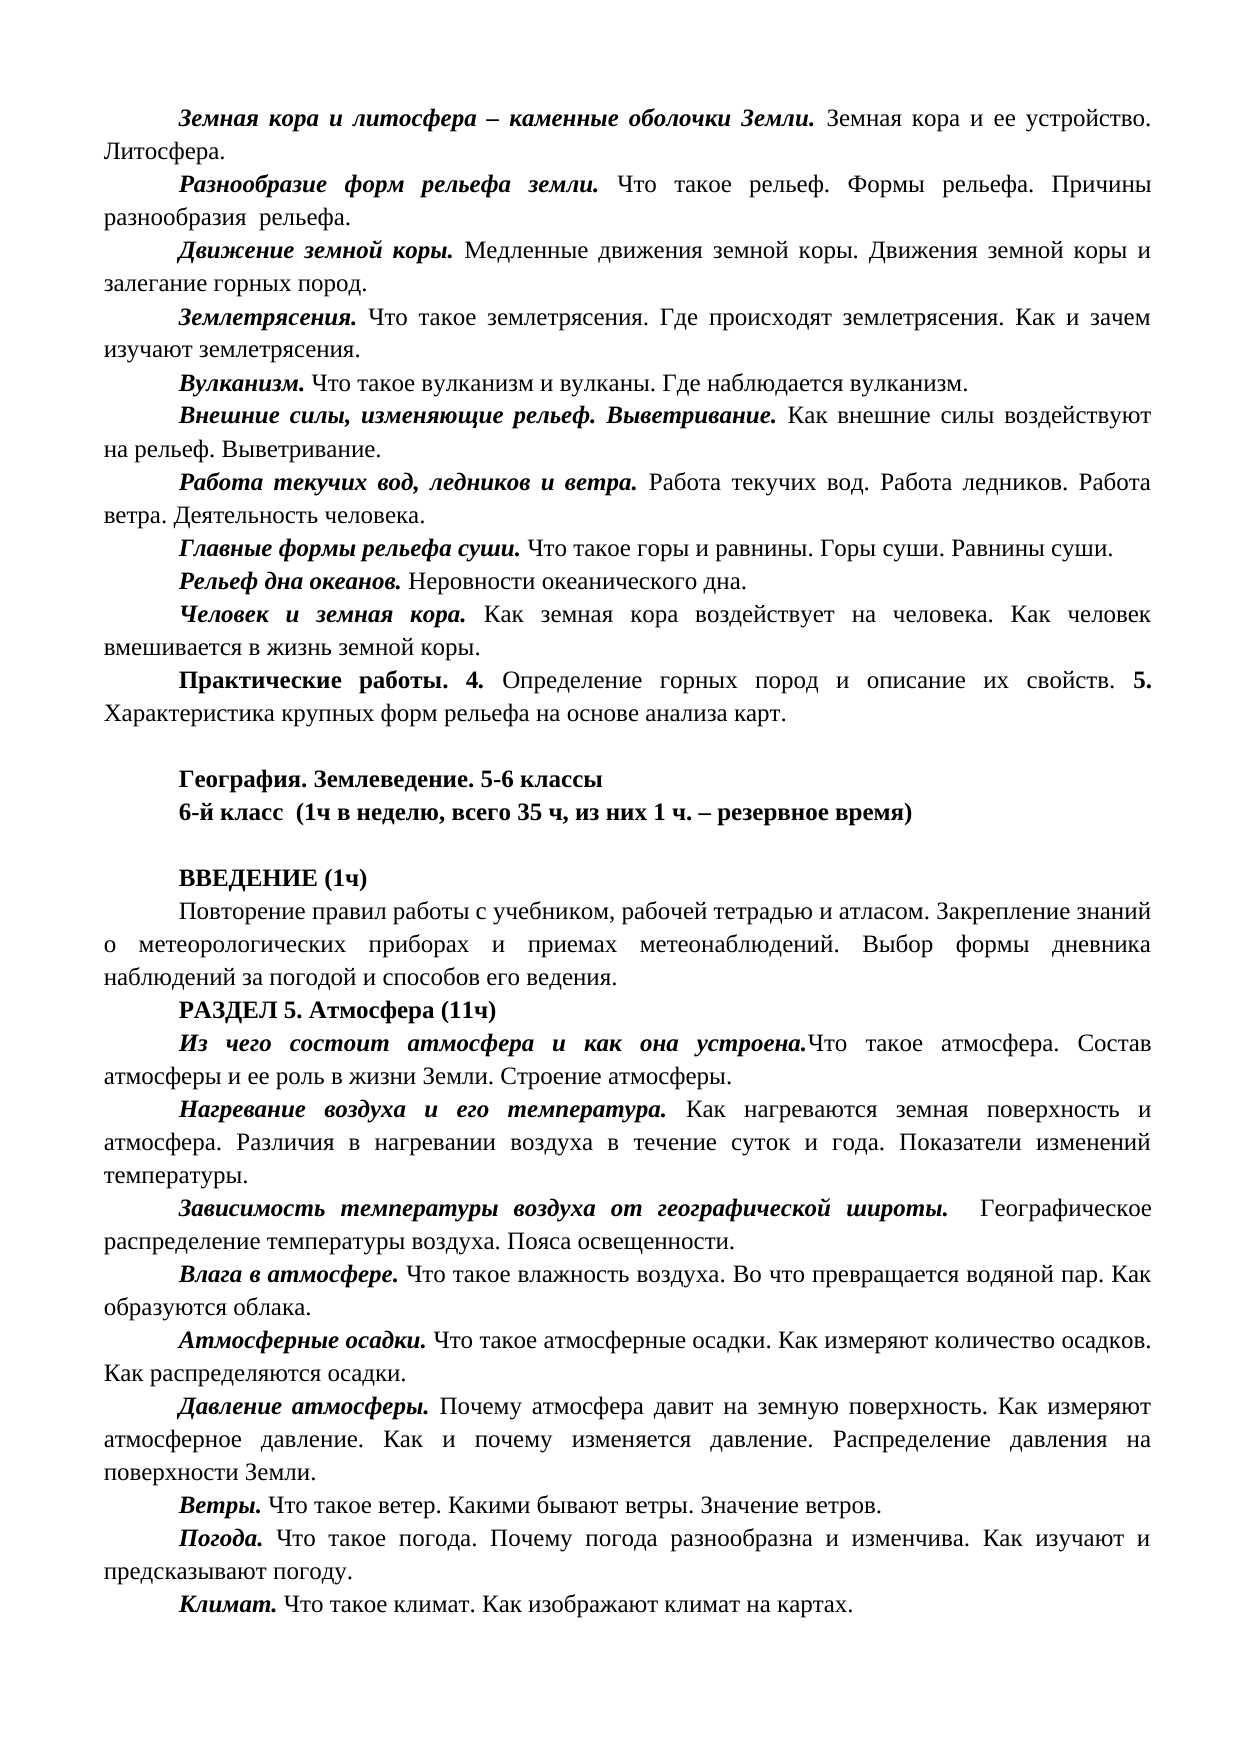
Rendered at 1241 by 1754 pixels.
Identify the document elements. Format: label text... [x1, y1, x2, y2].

list Главные формы рельефа суши. Что такое горы и равнины. Горы суши. Равнины суши. [103, 533, 1152, 561]
list География. Землеведение. 5-6 классы [178, 764, 1137, 793]
list ВВЕДЕНИЕ (1ч) [103, 863, 1152, 892]
list Движение земной коры. Медленные движения земной коры. Движения земной коры и залегание горных пород. [103, 236, 1152, 297]
list Атмосферные осадки. Что такое атмосферные осадки. Как измеряют количество осадков. Как распределяются осадки. [103, 1325, 1152, 1387]
list Повторение правил работы с учебником, рабочей тетрадью и атласом. Закрепление знаний о метеорологических приборах и приемах метеонаблюдений. Выбор формы дневника наблюдений за погодой и способов его ведения. [103, 896, 1152, 991]
list Земная кора и литосфера – каменные оболочки Земли. Земная кора и ее устройство. Литосфера. [103, 103, 1152, 165]
list Землетрясения. Что такое землетрясения. Где происходят землетрясения. Как и зачем изучают землетрясения. [103, 302, 1152, 363]
list Человек и земная кора. Как земная кора воздействует на человека. Как человек вмешивается в жизнь земной коры. [103, 599, 1152, 661]
list Давление атмосферы. Почему атмосфера давит на земную поверхность. Как измеряют атмосферное давление. Как и почему изменяется давление. Распределение давления на поверхности Земли. [103, 1391, 1152, 1486]
list Погода. Что такое погода. Почему погода разнообразна и изменчива. Как изучают и предсказывают погоду. [103, 1523, 1152, 1585]
list Зависимость температуры воздуха от географической широты. Географическое распределение температуры воздуха. Пояса освещенности. [103, 1193, 1152, 1255]
list Влага в атмосфере. Что такое влажность воздуха. Во что превращается водяной пар. Как образуются облака. [103, 1259, 1152, 1321]
list Внешние силы, изменяющие рельеф. Выветривание. Как внешние силы воздействуют на рельеф. Выветривание. [103, 401, 1152, 462]
list Разнообразие форм рельефа земли. Что такое рельеф. Формы рельефа. Причины разнообразия рельефа. [103, 169, 1152, 231]
list РАЗДЕЛ 5. Атмосфера (11ч) [103, 995, 1152, 1024]
list 6-й класс (1ч в неделю, всего 35 ч, из них 1 ч. – резервное время) [103, 797, 1152, 826]
list Рельеф дна океанов. Неровности океанического дна. [103, 566, 1152, 594]
list Практические работы. 4. Определение горных пород и описание их свойств. 5. Характеристика крупных форм рельефа на основе анализа карт. [103, 665, 1152, 727]
list Климат. Что такое климат. Как изображают климат на картах. [103, 1589, 1152, 1618]
list Работа текучих вод, ледников и ветра. Работа текучих вод. Работа ледников. Работа ветра. Деятельность человека. [103, 467, 1152, 528]
list Нагревание воздуха и его температура. Как нагреваются земная поверхность и атмосфера. Различия в нагревании воздуха в течение суток и года. Показатели изменений температуры. [103, 1094, 1152, 1189]
list Из чего состоит атмосфера и как она устроена.Что такое атмосфера. Состав атмосферы и ее роль в жизни Земли. Строение атмосферы. [103, 1028, 1152, 1090]
list Вулканизм. Что такое вулканизм и вулканы. Где наблюдается вулканизм. [103, 368, 1152, 396]
list Ветры. Что такое ветер. Какими бывают ветры. Значение ветров. [103, 1490, 1152, 1519]
